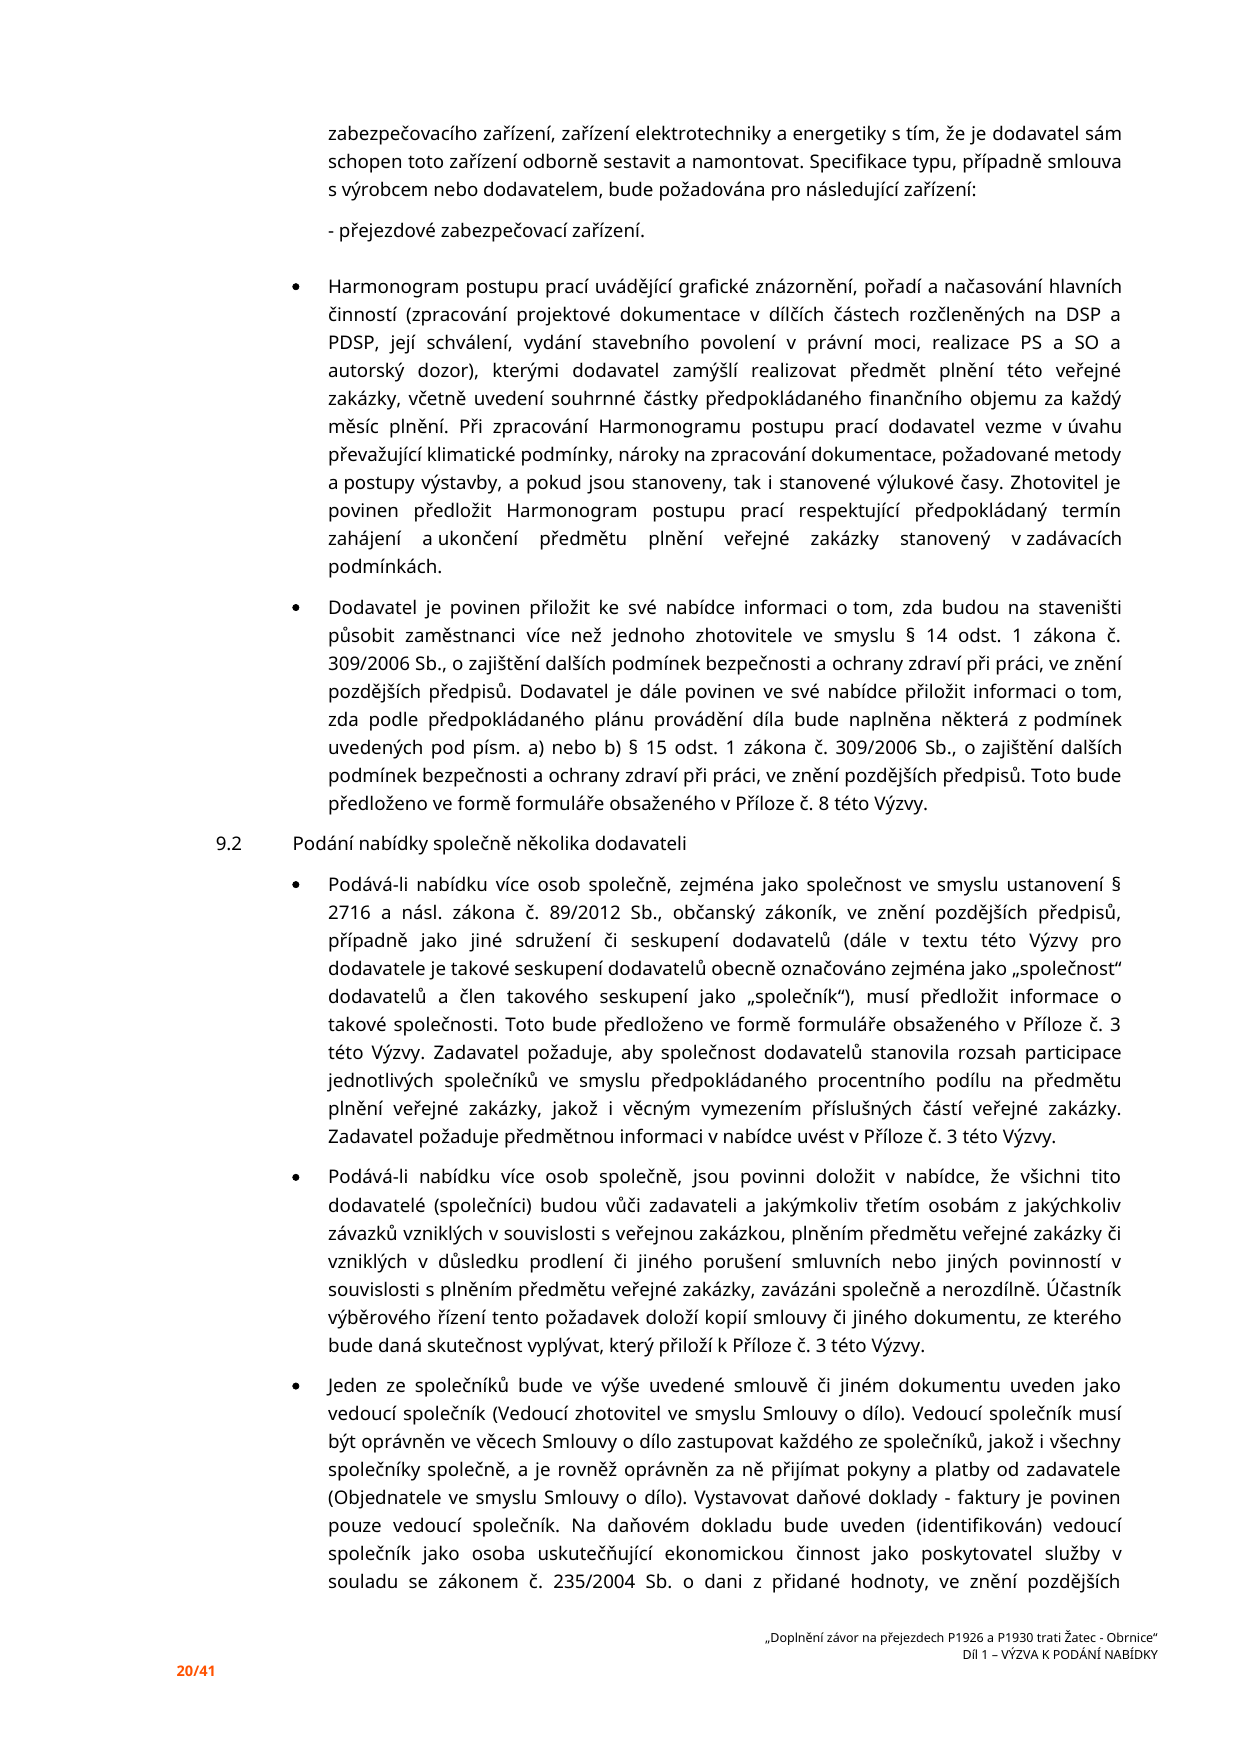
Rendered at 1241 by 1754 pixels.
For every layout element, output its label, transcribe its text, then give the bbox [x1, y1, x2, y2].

text Podává-li nabídku více osob společně, zejména jako společnost ve smyslu ustanovení § 2716 a násl. zákona č. 89/2012 Sb., občanský zákoník, ve znění pozdějších předpisů, případně jako jiné sdružení či seskupení dodavatelů (dále v textu této Výzvy pro dodavatele je takové seskupení dodavatelů obecně označováno zejména jako „společnost“ dodavatelů a člen takového seskupení jako „společník“), musí předložit informace o takové společnosti. Toto bude předloženo ve formě formuláře obsaženého v Příloze č. 3 této Výzvy. Zadavatel požaduje, aby společnost dodavatelů stanovila rozsah participace jednotlivých společníků ve smyslu předpokládaného procentního podílu na předmětu plnění veřejné zakázky, jakož i věcným vymezením příslušných částí veřejné zakázky. Zadavatel požaduje předmětnou informaci v nabídce uvést v Příloze č. 3 této Výzvy. [292, 871, 1122, 1149]
text Dodavatel je povinen přiložit ke své nabídce informaci o tom, zda budou na staveništi působit zaměstnanci více než jednoho zhotovitele ve smyslu § 14 odst. 1 zákona č. 309/2006 Sb., o zajištění dalších podmínek bezpečnosti a ochrany zdraví při práci, ve znění pozdějších předpisů. Dodavatel je dále povinen ve své nabídce přiložit informaci o tom, zda podle předpokládaného plánu provádění díla bude naplněna některá z podmínek uvedených pod písm. a) nebo b) § 15 odst. 1 zákona č. 309/2006 Sb., o zajištění dalších podmínek bezpečnosti a ochrany zdraví při práci, ve znění pozdějších předpisů. Toto bude předloženo ve formě formuláře obsaženého v Příloze č. 8 této Výzvy. [292, 594, 1122, 816]
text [292, 1372, 1122, 1594]
text Podává-li nabídku více osob společně, jsou povinni doložit v nabídce, že všichni tito dodavatelé (společníci) budou vůči zadavateli a jakýmkoliv třetím osobám z jakýchkoliv závazků vzniklých v souvislosti s veřejnou zakázkou, plněním předmětu veřejné zakázky či vzniklých v důsledku prodlení či jiného porušení smluvních nebo jiných povinností v souvislosti s plněním předmětu veřejné zakázky, zavázáni společně a nerozdílně. Účastník výběrového řízení tento požadavek doloží kopií smlouvy či jiného dokumentu, ze kterého bude daná skutečnost vyplývat, který přiloží k Příloze č. 3 této Výzvy. [292, 1164, 1122, 1357]
list - přejezdové zabezpečovací zařízení. [328, 217, 1122, 243]
text Harmonogram postupu prací uvádějící grafické znázornění, pořadí a načasování hlavních činností (zpracování projektové dokumentace v dílčích částech rozčleněných na DSP a PDSP, její schválení, vydání stavebního povolení v právní moci, realizace PS a SO a autorský dozor), kterými dodavatel zamýšlí realizovat předmět plnění této veřejné zakázky, včetně uvedení souhrnné částky předpokládaného finančního objemu za každý měsíc plnění. Při zpracování Harmonogramu postupu prací dodavatel vezme v úvahu převažující klimatické podmínky, nároky na zpracování dokumentace, požadované metody a postupy výstavby, a pokud jsou stanoveny, tak i stanovené výlukové časy. Zhotovitel je povinen předložit Harmonogram postupu prací respektující předpokládaný termín zahájení a ukončení předmětu plnění veřejné zakázky stanovený v zadávacích podmínkách. [292, 273, 1122, 579]
text Podání nabídky společně několika dodavateli [216, 831, 1122, 856]
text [292, 121, 1122, 202]
